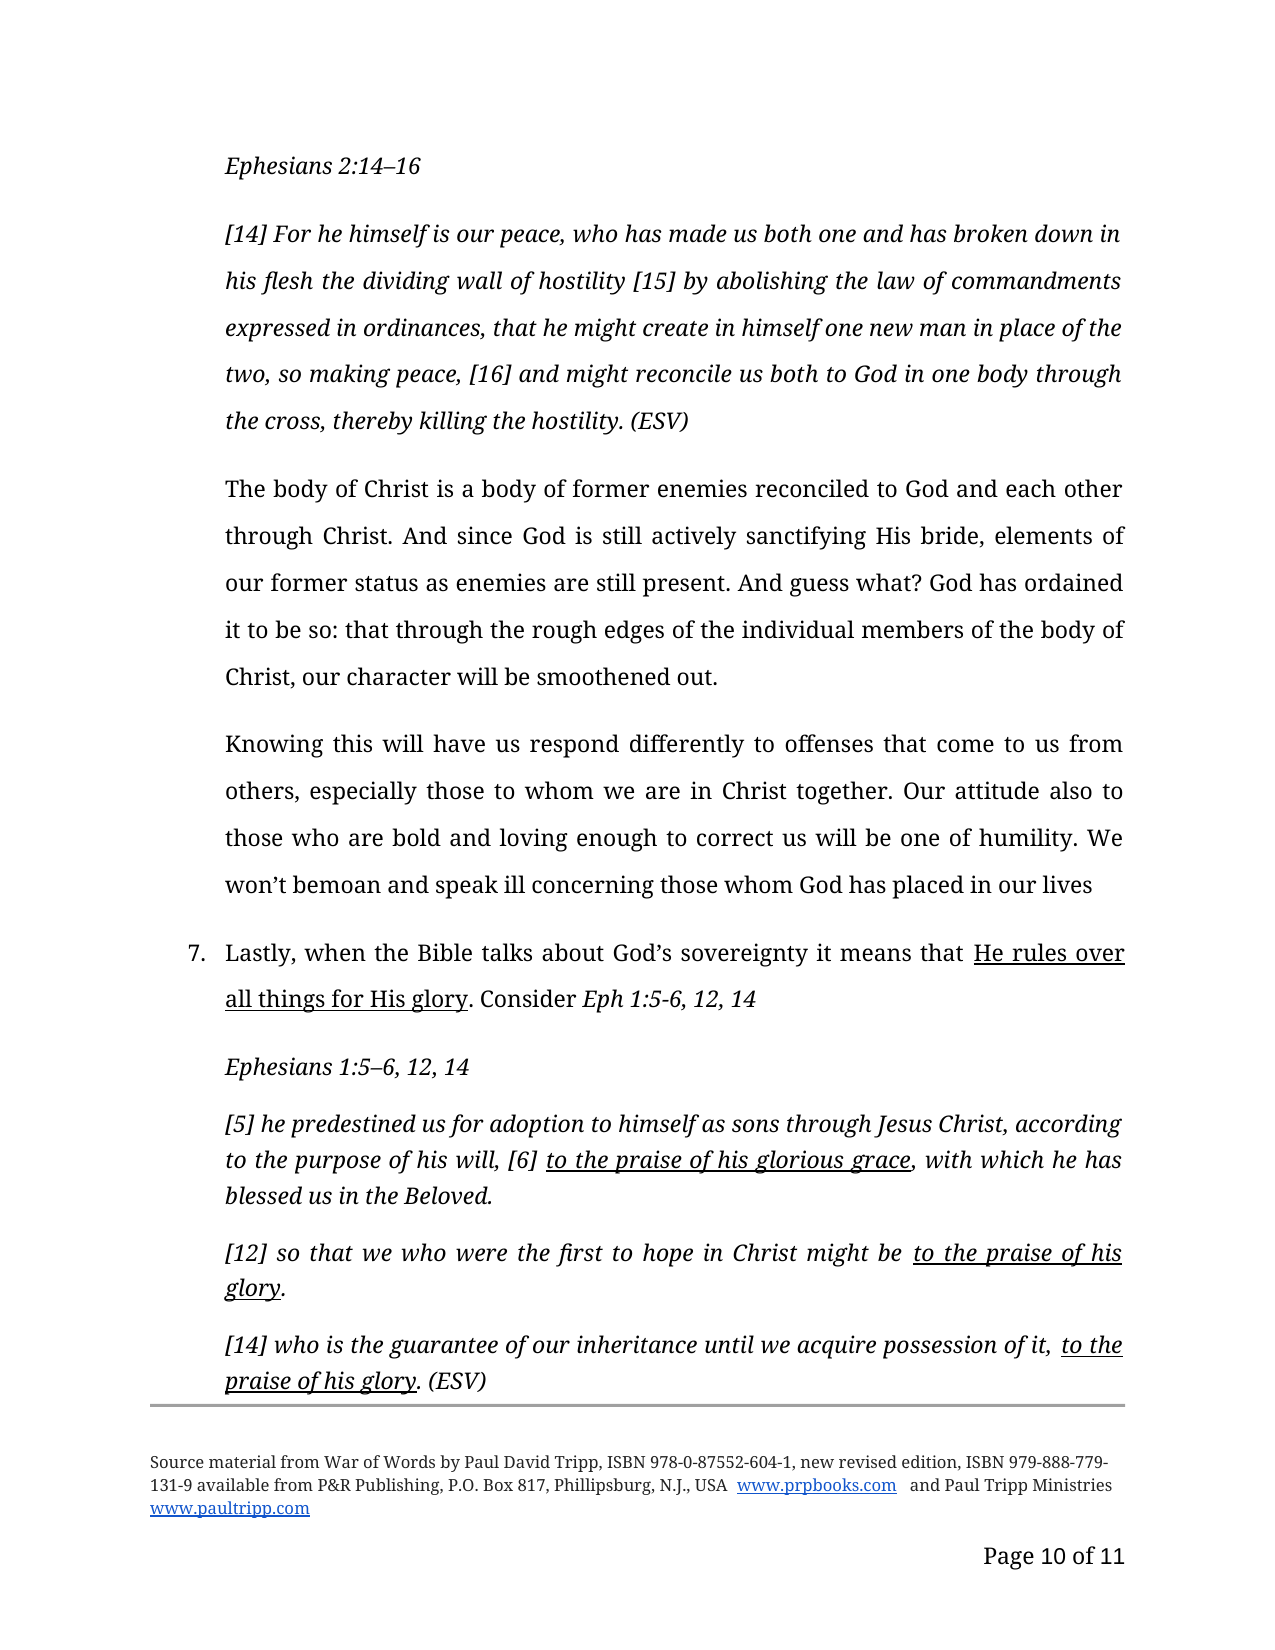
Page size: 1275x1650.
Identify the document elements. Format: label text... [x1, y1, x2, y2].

text Ephesians 1:5–6, 12, 14 [150, 1051, 1125, 1082]
text [14] For he himself is our peace, who has made us both one and has broken down in his flesh the dividing wall of hostility [15] by abolishing the law of commandments expressed in ordinances, that he might create in himself one new man in place of the two, so making peace, [16] and might reconcile us both to God in one body through the cross, thereby killing the hostility. (ESV) [225, 218, 1125, 436]
text Knowing this will have us respond differently to offenses that come to us from others, especially those to whom we are in Christ together. Our attitude also to those who are bold and loving enough to correct us will be one of humility. We won’t bemoan and speak ill concerning those whom God has placed in our lives [225, 728, 1125, 900]
text [12] so that we who were the first to hope in Christ might be to the praise of his glory. [225, 1236, 1125, 1304]
text Ephesians 2:14–16 [225, 150, 1125, 181]
list Lastly, when the Bible talks about God’s sovereignty it means that He rules over all things for His glory. Consider Eph 1:5-6, 12, 14 [187, 936, 1125, 1014]
text [5] he predestined us for adoption to himself as sons through Jesus Christ, according to the purpose of his will, [6] to the praise of his glorious grace, with which he has blessed us in the Beloved. [225, 1108, 1125, 1211]
text The body of Christ is a body of former enemies reconciled to God and each other through Christ. And since God is still actively sanctifying His bride, elements of our former status as enemies are still present. And guess what? God has ordained it to be so: that through the rough edges of the individual members of the body of Christ, our character will be smoothened out. [225, 473, 1125, 692]
text [14] who is the guarantee of our inheritance until we acquire possession of it, to the praise of his glory. (ESV) [225, 1329, 1125, 1396]
